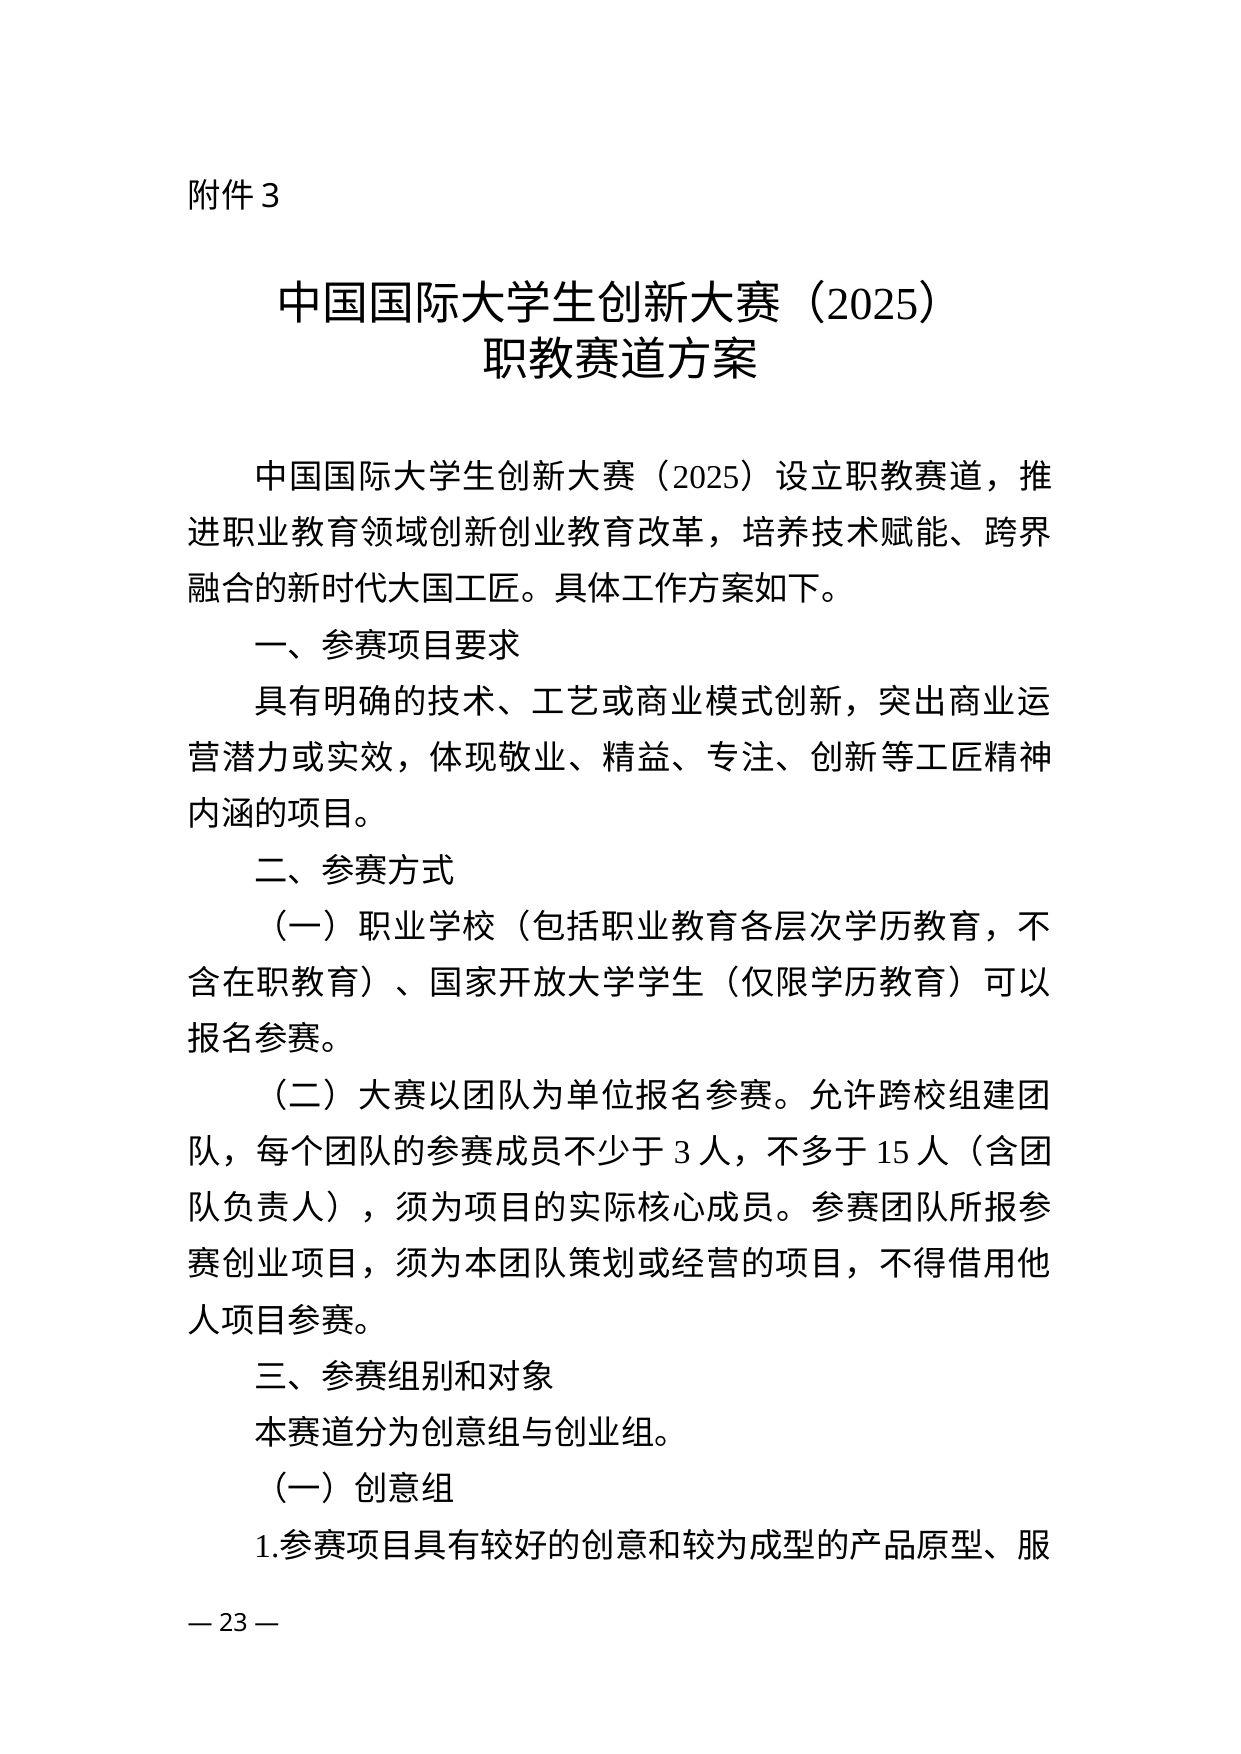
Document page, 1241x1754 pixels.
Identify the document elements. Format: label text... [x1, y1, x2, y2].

text （一）职业学校（包括职业教育各层次学历教育，不含在职教育）、国家开放大学学生（仅限学历教育）可以报名参赛。 [187, 893, 1053, 1062]
text 中国国际大学生创新大赛（2025）设立职教赛道，推进职业教育领域创新创业教育改革，培养技术赋能、跨界融合的新时代大国工匠。具体工作方案如下。 [187, 443, 1053, 612]
text 一、参赛项目要求 [187, 612, 1053, 668]
text 职教赛道方案 [187, 331, 1053, 387]
text （一）创意组 [187, 1456, 1053, 1512]
text 二、参赛方式 [187, 837, 1053, 893]
text 本赛道分为创意组与创业组。 [187, 1399, 1053, 1456]
text 附件3 [187, 162, 1053, 218]
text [187, 1512, 1053, 1568]
text 三、参赛组别和对象 [187, 1343, 1053, 1399]
text 具有明确的技术、工艺或商业模式创新，突出商业运营潜力或实效，体现敬业、精益、专注、创新等工匠精神内涵的项目。 [187, 668, 1053, 837]
text （二）大赛以团队为单位报名参赛。允许跨校组建团队，每个团队的参赛成员不少于3人，不多于15人（含团队负责人），须为项目的实际核心成员。参赛团队所报参赛创业项目，须为本团队策划或经营的项目，不得借用他人项目参赛。 [187, 1062, 1053, 1343]
text 中国国际大学生创新大赛（2025） [187, 274, 1053, 331]
